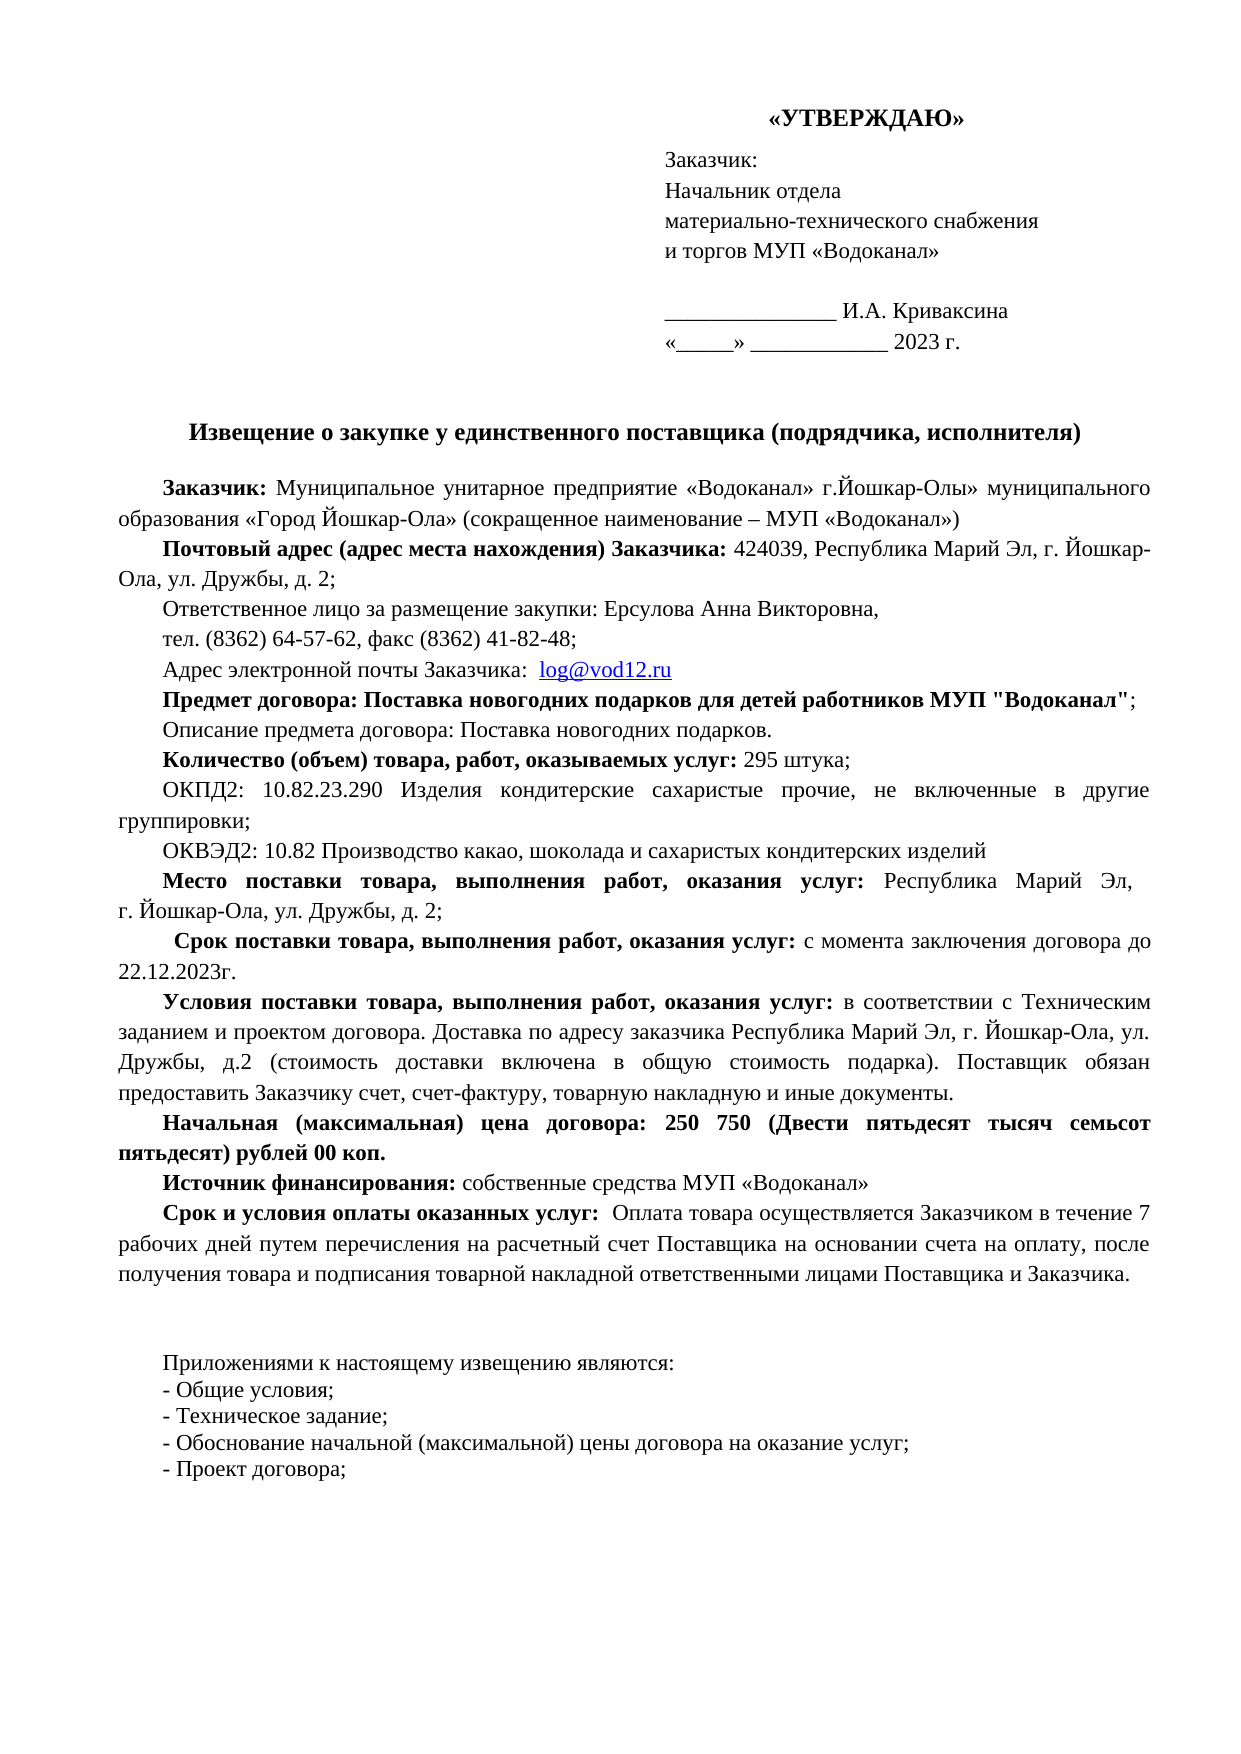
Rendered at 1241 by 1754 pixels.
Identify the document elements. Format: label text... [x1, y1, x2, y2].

text - Проект договора; [118, 1455, 1152, 1481]
text - Техническое задание; [118, 1402, 1152, 1428]
title Описание предмета договора: Поставка новогодних подарков. [118, 716, 1152, 742]
text - Общие условия; [118, 1376, 1152, 1402]
text Срок и условия оплаты оказанных услуг: Оплата товара осуществляется Заказчиком в течение 7 рабочих дней путем перечисления на расчетный счет Поставщика на основании счета на оплату, после получения товара и подписания товарной накладной ответственными лицами Поставщика и Заказчика. [118, 1199, 1151, 1286]
title Количество (объем) товара, работ, оказываемых услуг: 295 штука; [118, 746, 1152, 773]
text Приложениями к настоящему извещению являются: [118, 1349, 1152, 1376]
title Заказчик: Муниципальное унитарное предприятие «Водоканал» г.Йошкар-Олы» муниципального образования «Город Йошкар-Ола» (сокращенное наименование – МУП «Водоканал») [118, 474, 1152, 531]
text - Обоснование начальной (максимальной) цены договора на оказание услуг; [118, 1428, 1152, 1455]
text материально-технического снабжения [664, 207, 1152, 233]
list Срок поставки товара, выполнения работ, оказания услуг: с момента заключения договора до 22.12.2023г. [118, 928, 1152, 984]
text «УТВЕРЖДАЮ» [718, 103, 1152, 132]
title ОКПД2: 10.82.23.290 Изделия кондитерские сахаристые прочие, не включенные в другие группировки; [118, 777, 1152, 833]
list Условия поставки товара, выполнения работ, оказания услуг: в соответствии с Техническим заданием и проектом договора. Доставка по адресу заказчика Республика Марий Эл, г. Йошкар-Ола, ул. Дружбы, д.2 (стоимость доставки включена в общую стоимость подарка). Поставщик обязан предоставить Заказчику счет, счет-фактуру, товарную накладную и иные документы. [118, 988, 1152, 1105]
text тел. (8362) 64-57-62, факс (8362) 41-82-48; [118, 626, 1151, 652]
list Место поставки товара, выполнения работ, оказания услуг: Республика Марий Эл, г. Йошкар-Ола, ул. Дружбы, д. 2; [118, 867, 1152, 924]
title Источник финансирования: собственные средства МУП «Водоканал» [118, 1169, 1152, 1196]
text и торгов МУП «Водоканал» [664, 237, 1152, 263]
text Начальник отдела [664, 177, 1152, 203]
title Предмет договора: Поставка новогодних подарков для детей работников МУП "Водоканал"; [118, 686, 1152, 712]
text «_____» ____________ 2023 г. [664, 328, 1152, 354]
text Адрес электронной почты Заказчика: log@vod12.ru [118, 656, 1151, 682]
list Почтовый адрес (адрес места нахождения) Заказчика: 424039, Республика Марий Эл, г. Йошкар-Ола, ул. Дружбы, д. 2; [118, 535, 1152, 591]
title ОКВЭД2: 10.82 Производство какао, шоколада и сахаристых кондитерских изделий [118, 837, 1152, 863]
text _______________ И.А. Криваксина [664, 298, 1152, 324]
text Заказчик: [664, 147, 1152, 173]
text Ответственное лицо за размещение закупки: Ерсулова Анна Викторовна, [118, 595, 1151, 622]
title Начальная (максимальная) цена договора: 250 750 (Двести пятьдесят тысяч семьсот пятьдесят) рублей 00 коп. [118, 1109, 1152, 1165]
text Извещение о закупке у единственного поставщика (подрядчика, исполнителя) [118, 417, 1152, 446]
